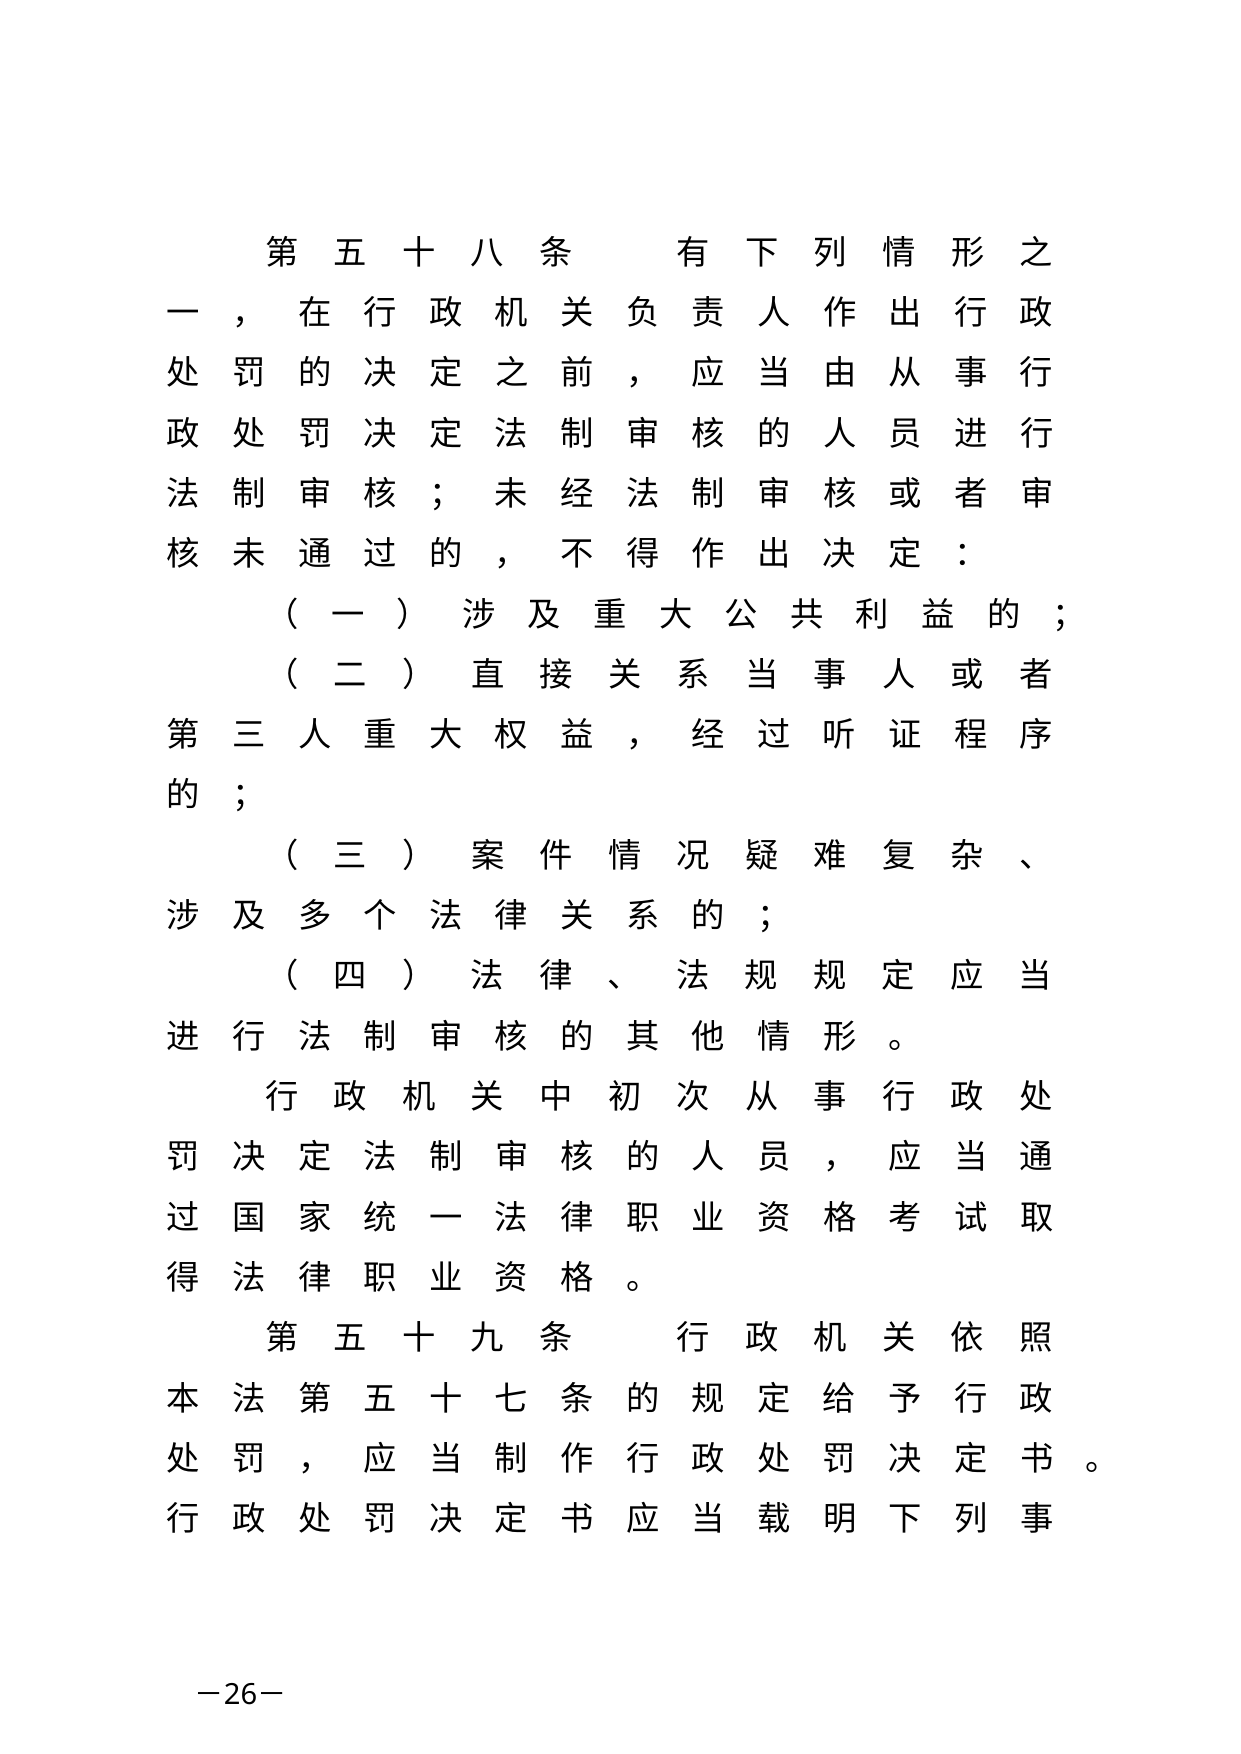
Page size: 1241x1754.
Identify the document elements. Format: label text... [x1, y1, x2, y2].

text （二）直接关系当事人或者第三人重大权益，经过听证程序的； [167, 642, 1085, 822]
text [167, 1305, 1085, 1546]
text （一）涉及重大公共利益的； [167, 581, 1085, 642]
text （四）法律、法规规定应当进行法制审核的其他情形。 [167, 943, 1085, 1064]
text （三）案件情况疑难复杂、涉及多个法律关系的； [167, 822, 1085, 943]
text 第五十八条 有下列情形之一，在行政机关负责人作出行政处罚的决定之前，应当由从事行政处罚决定法制审核的人员进行法制审核；未经法制审核或者审核未通过的，不得作出决定： [167, 219, 1085, 581]
text 行政机关中初次从事行政处罚决定法制审核的人员，应当通过国家统一法律职业资格考试取得法律职业资格。 [167, 1064, 1085, 1305]
